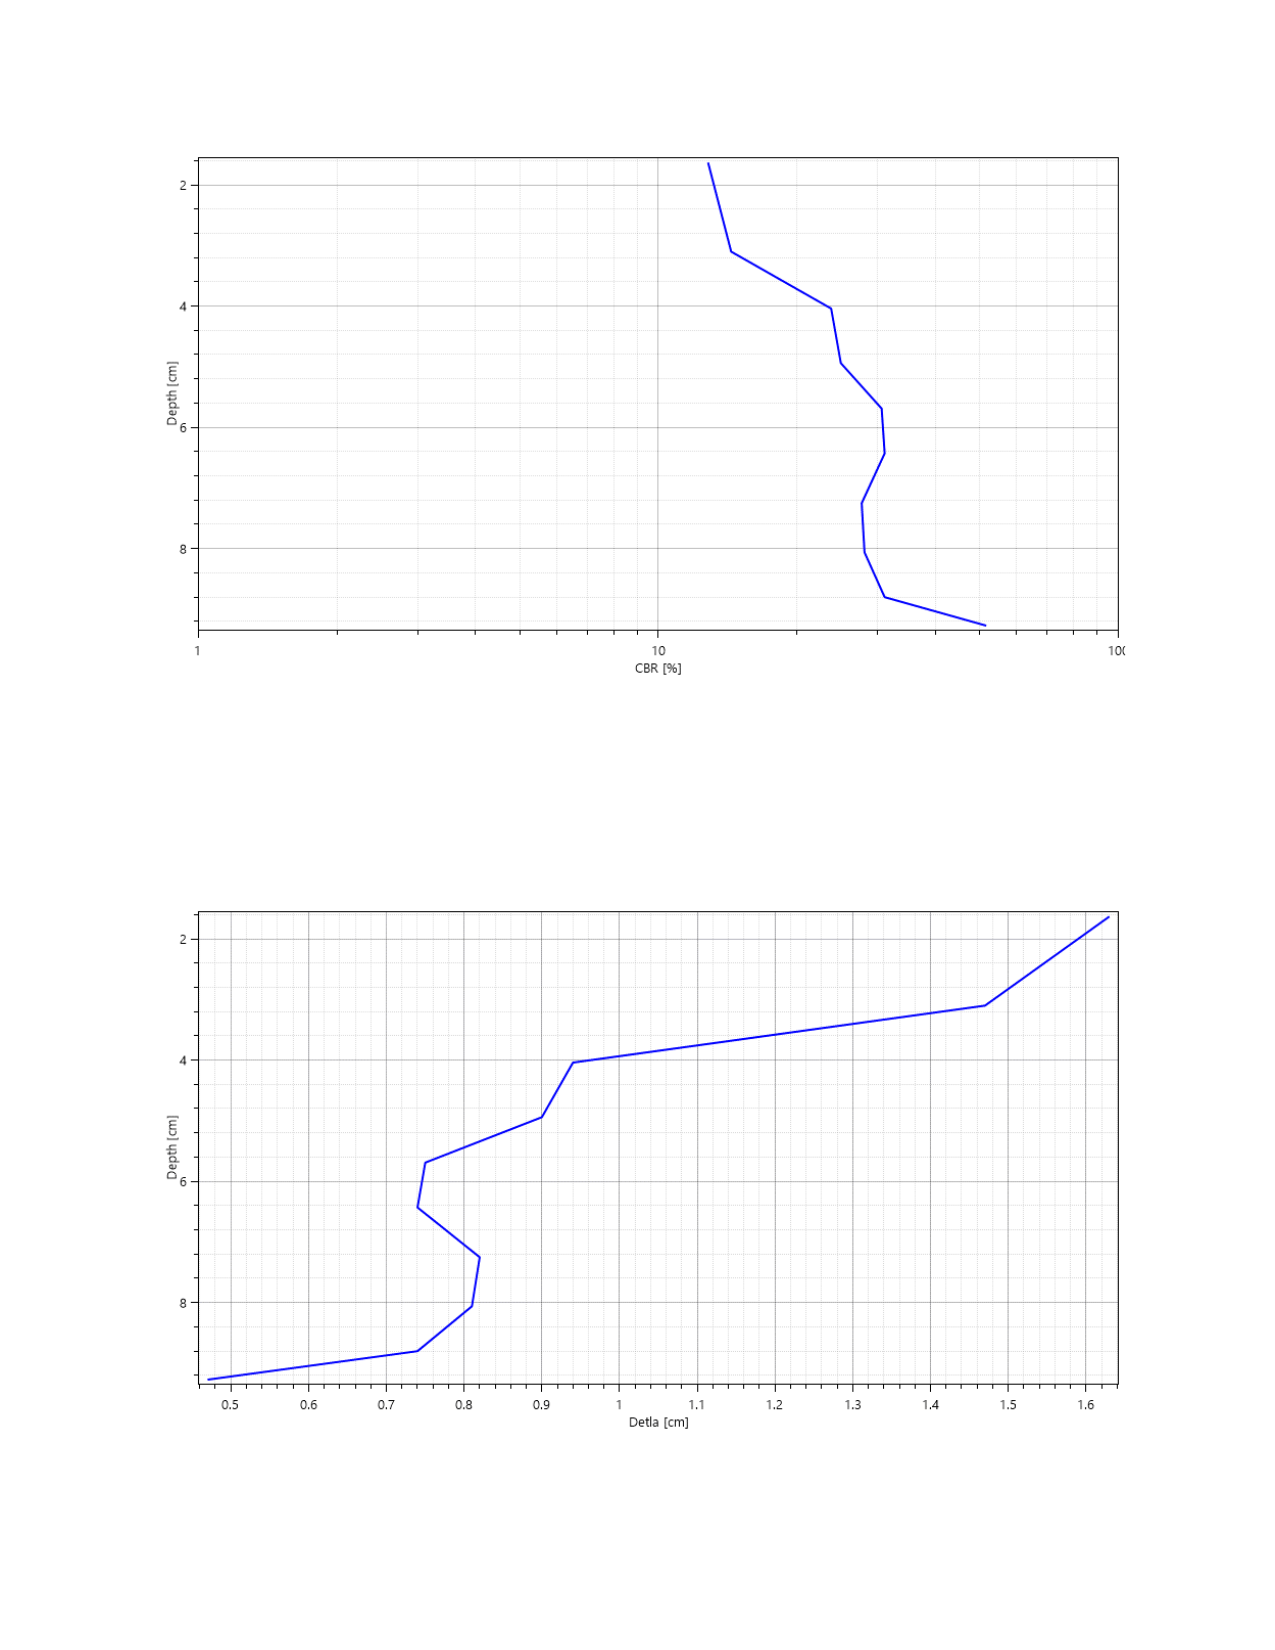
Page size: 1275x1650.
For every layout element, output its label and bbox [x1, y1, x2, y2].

picture [150, 150, 1125, 688]
picture [150, 903, 1125, 1442]
